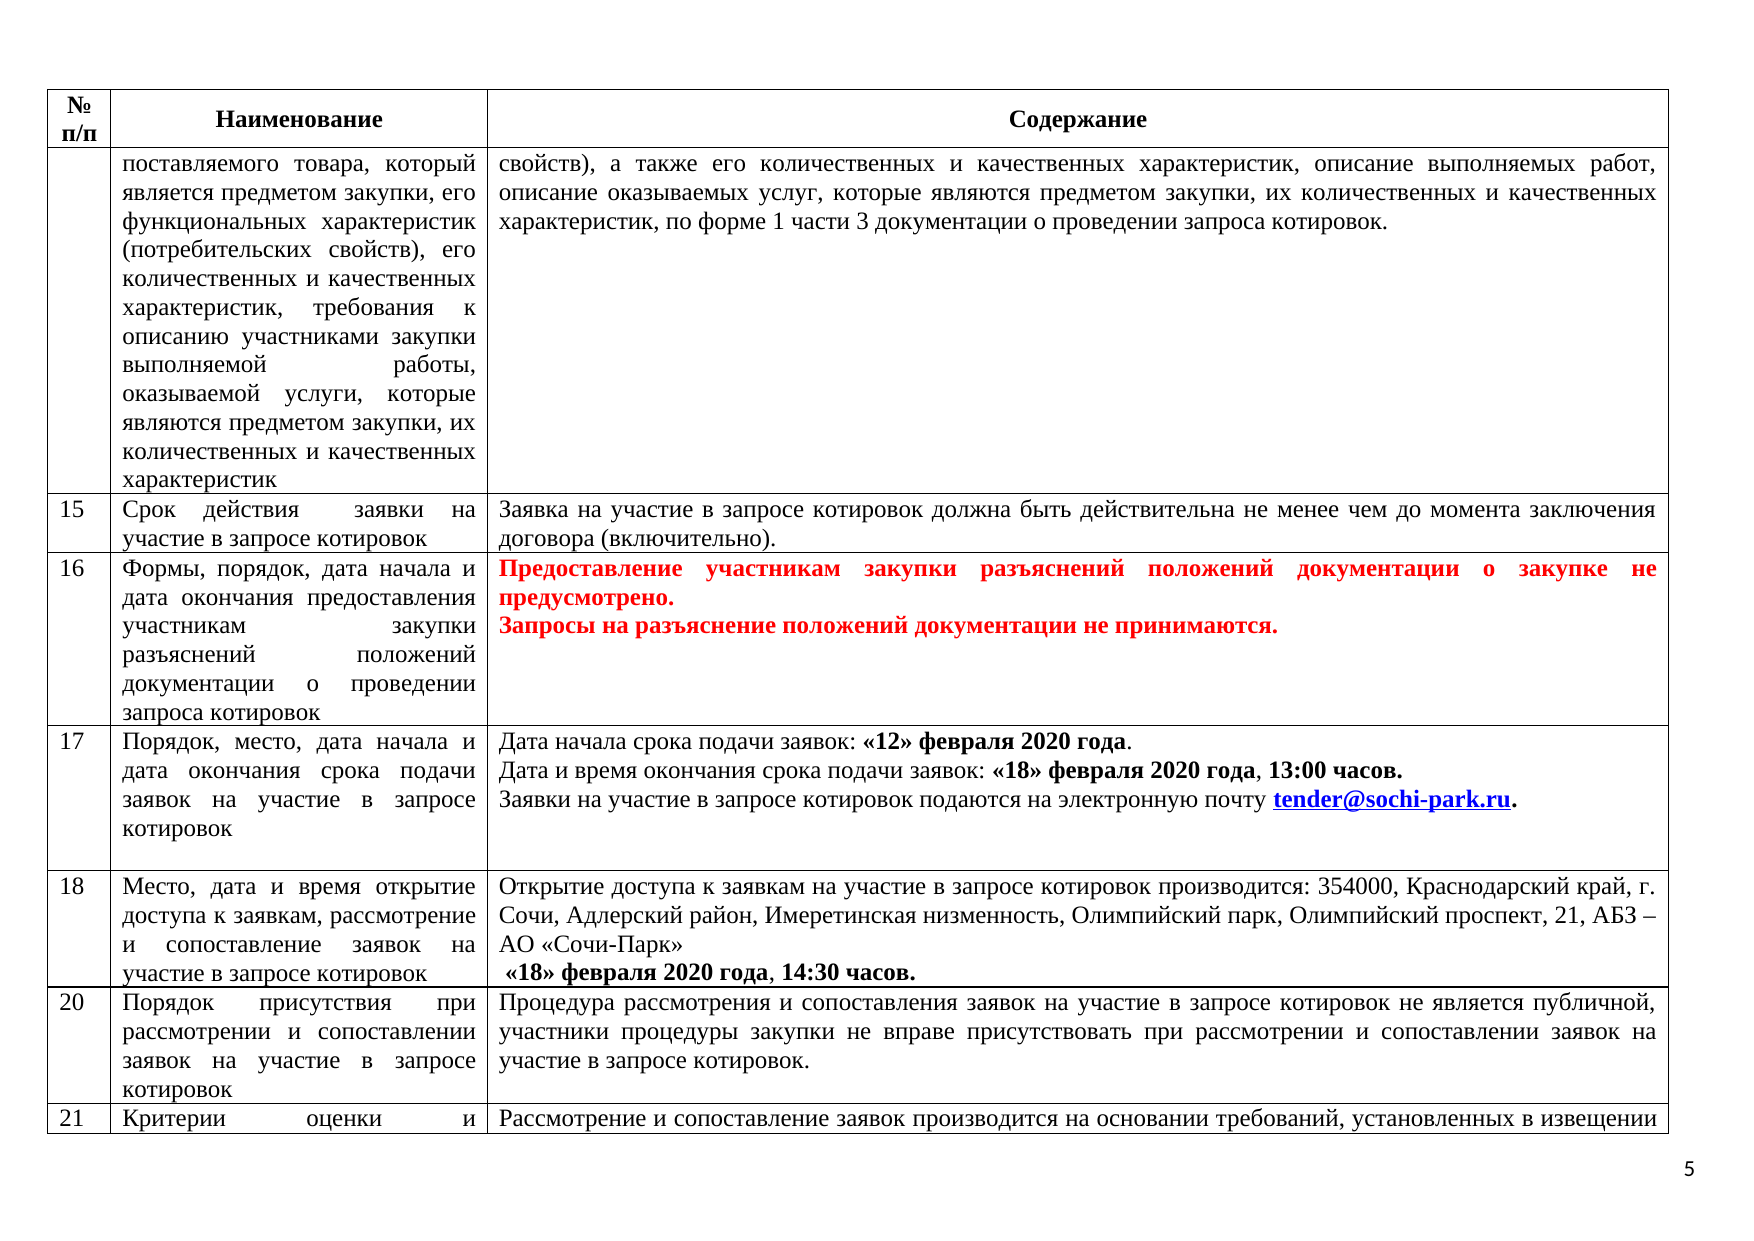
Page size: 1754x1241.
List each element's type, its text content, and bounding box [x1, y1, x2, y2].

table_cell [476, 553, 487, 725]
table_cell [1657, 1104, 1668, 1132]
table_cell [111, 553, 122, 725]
table_cell Дата начала срока подачи заявок: «12» февраля 2020 года. Дата и время окончания срока подачи заявок: «18» февраля 2020 года, 13:00 часов. Заявки на участие в запросе котировок подаются на электронную почту tender@sochi-park.ru. [488, 726, 1668, 870]
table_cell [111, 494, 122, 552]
table_cell [48, 871, 110, 986]
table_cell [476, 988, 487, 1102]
table_header Наименование [111, 90, 487, 147]
table_cell [48, 494, 110, 552]
table_cell [48, 148, 110, 493]
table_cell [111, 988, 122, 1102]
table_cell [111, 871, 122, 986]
table_cell [48, 726, 110, 870]
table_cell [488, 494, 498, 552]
table_cell [48, 553, 110, 725]
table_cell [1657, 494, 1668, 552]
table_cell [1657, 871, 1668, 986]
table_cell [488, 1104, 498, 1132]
table_cell Предоставление участникам закупки разъяснений положений документации о закупке не предусмотрено. Запросы на разъяснение положений документации не принимаются. [488, 553, 1668, 725]
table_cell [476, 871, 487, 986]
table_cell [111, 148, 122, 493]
table_cell Процедура рассмотрения и сопоставления заявок на участие в запросе котировок не является публичной, участники процедуры закупки не вправе присутствовать при рассмотрении и сопоставлении заявок на участие в запросе котировок. [488, 988, 1668, 1102]
table_cell 20 [48, 988, 110, 1102]
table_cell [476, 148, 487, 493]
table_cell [111, 1104, 487, 1132]
table_header Содержание [488, 90, 1668, 147]
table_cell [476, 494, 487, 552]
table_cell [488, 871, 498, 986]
table_cell Порядок, место, дата начала и дата окончания срока подачи заявок на участие в запросе котировок [111, 726, 487, 870]
